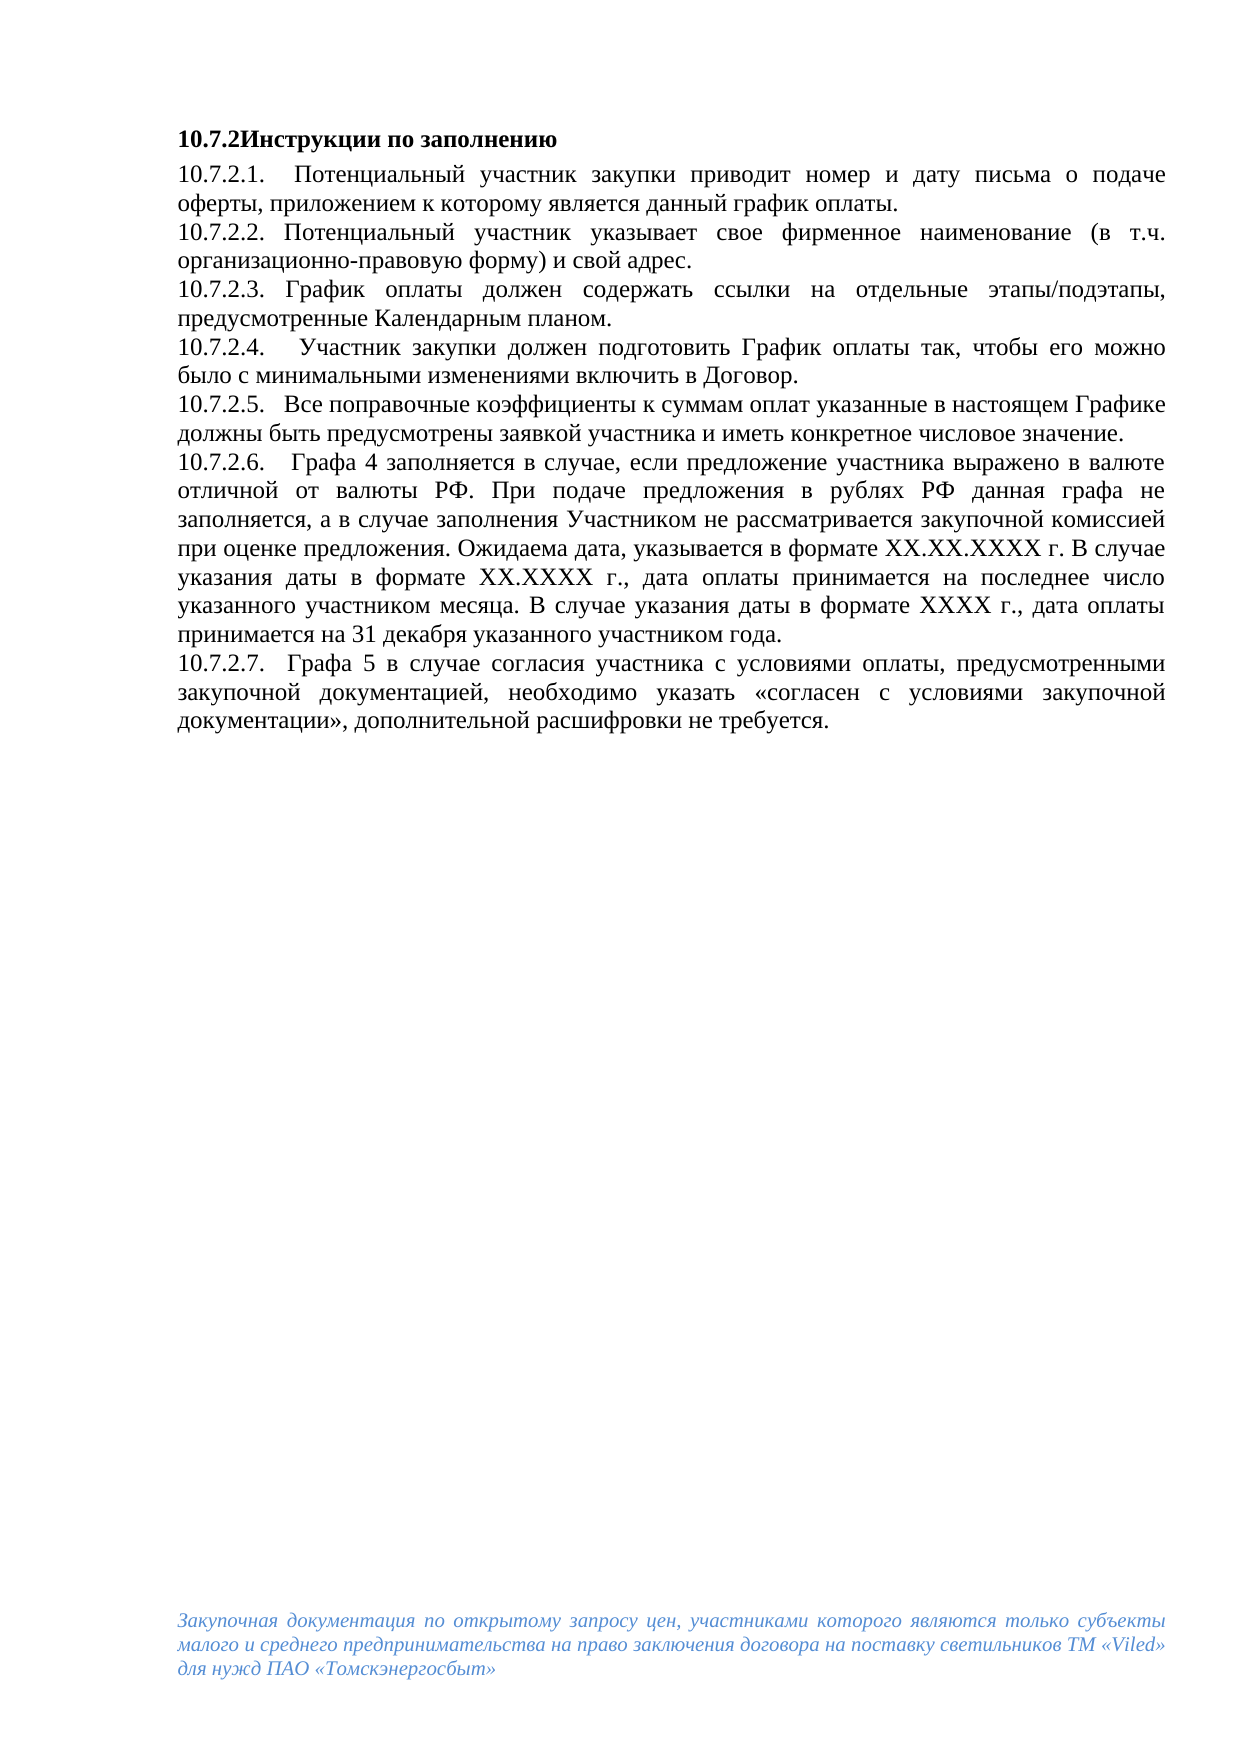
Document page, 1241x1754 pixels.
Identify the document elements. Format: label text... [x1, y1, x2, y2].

text 10.7.2.5. Все поправочные коэффициенты к суммам оплат указанные в настоящем Графике должны быть предусмотрены заявкой участника и иметь конкретное числовое значение. [177, 389, 1167, 447]
text 10.7.2.4. Участник закупки должен подготовить График оплаты так, чтобы его можно было с минимальными изменениями включить в Договор. [177, 332, 1167, 389]
text 10.7.2Инструкции по заполнению [177, 124, 1167, 153]
text 10.7.2.7. Графа 5 в случае согласия участника с условиями оплаты, предусмотренными закупочной документацией, необходимо указать «согласен с условиями закупочной документации», дополнительной расшифровки не требуется. [177, 648, 1167, 734]
text 10.7.2.2. Потенциальный участник указывает свое фирменное наименование (в т.ч. организационно-правовую форму) и свой адрес. [177, 217, 1167, 274]
text 10.7.2.3. График оплаты должен содержать ссылки на отдельные этапы/подэтапы, предусмотренные Календарным планом. [177, 274, 1167, 332]
text 10.7.2.6. Графа 4 заполняется в случае, если предложение участника выражено в валюте отличной от валюты РФ. При подаче предложения в рублях РФ данная графа не заполняется, а в случае заполнения Участником не рассматривается закупочной комиссией при оценке предложения. Ожидаема дата, указывается в формате XX.XX.XXXX г. В случае указания даты в формате XX.XXXX г., дата оплаты принимается на последнее число указанного участником месяца. В случае указания даты в формате XXXX г., дата оплаты принимается на 31 декабря указанного участником года. [177, 447, 1167, 648]
text 10.7.2.1. Потенциальный участник закупки приводит номер и дату письма о подаче оферты, приложением к которому является данный график оплаты. [177, 159, 1167, 217]
